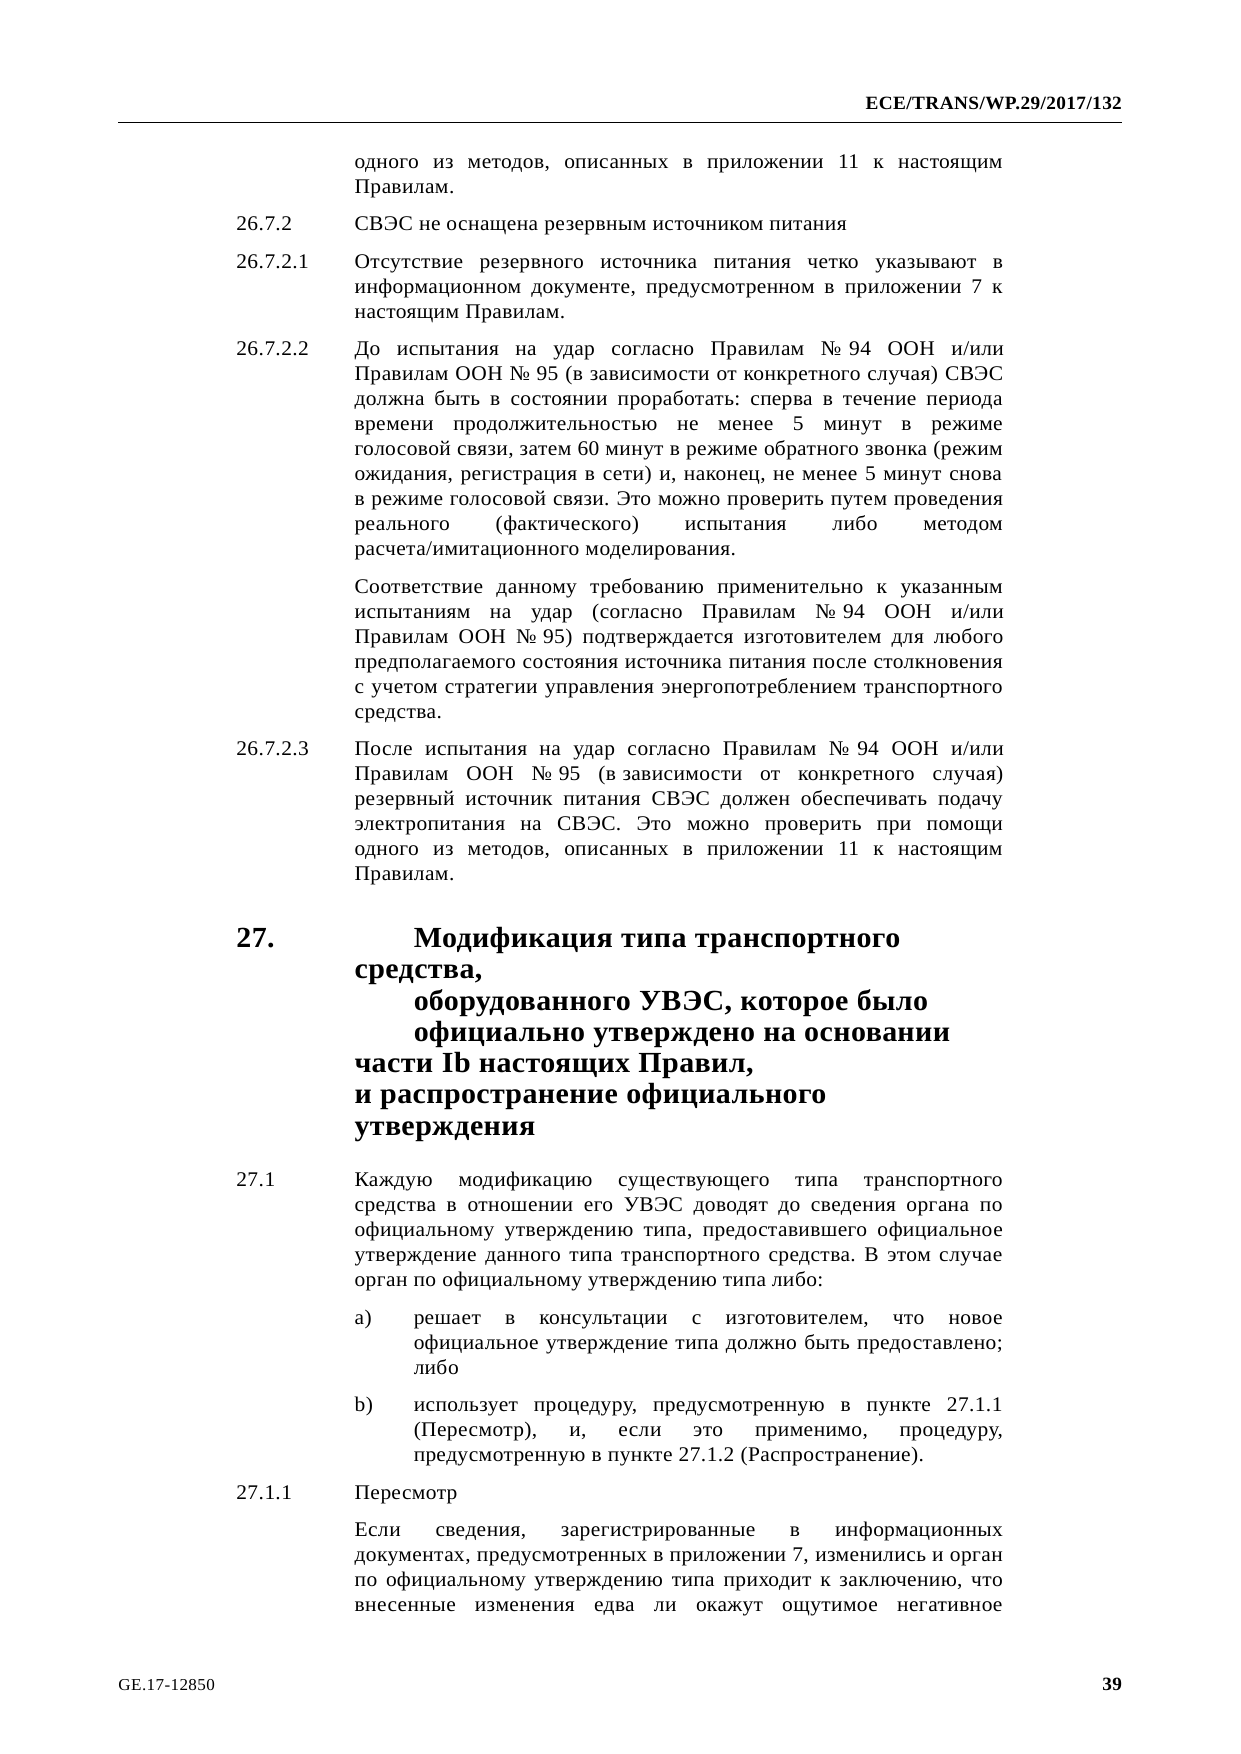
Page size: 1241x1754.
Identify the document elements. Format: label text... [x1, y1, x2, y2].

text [236, 148, 1004, 198]
text 26.7.2.2 До испытания на удар согласно Правилам № 94 ООН и/или Правилам ООН № 95 (в зависимости от конкретного случая) СВЭС должна быть в состоянии проработать: сперва в течение периода времени продолжительностью не менее 5 минут в режиме голосовой связи, затем 60 минут в режиме обратного звонка (режим ожидания, регистрация в сети) и, наконец, не менее 5 минут снова в режиме голосовой связи. Это можно проверить путем проведения реального (фактического) испытания либо методом расчета/имитационного моделирования. [236, 335, 1004, 560]
text a) решает в консультации с изготовителем, что новое официальное утверждение типа должно быть предоставлено; либо [236, 1304, 1004, 1379]
text 27.1.1 Пересмотр [236, 1479, 1004, 1504]
text 26.7.2 СВЭС не оснащена резервным источником питания [236, 210, 1004, 235]
text 26.7.2.1 Отсутствие резервного источника питания четко указывают в информационном документе, предусмотренном в приложении 7 к настоящим Правилам. [236, 248, 1004, 323]
text 27. Модификация типа транспортного средства, оборудованного УВЭС, которое было официально утверждено на основании части Ib настоящих Правил, и распространение официального утверждения [236, 923, 1004, 1141]
text Соответствие данному требованию применительно к указанным испытаниям на удар (согласно Правилам № 94 ООН и/или Правилам ООН № 95) подтверждается изготовителем для любого предполагаемого состояния источника питания после столкновения с учетом стратегии управления энергопотреблением транспортного средства. [236, 573, 1004, 723]
text 26.7.2.3 После испытания на удар согласно Правилам № 94 ООН и/или Правилам ООН № 95 (в зависимости от конкретного случая) резервный источник питания СВЭС должен обеспечивать подачу электропитания на СВЭС. Это можно проверить при помощи одного из методов, описанных в приложении 11 к настоящим Правилам. [236, 735, 1004, 885]
text b) использует процедуру, предусмотренную в пункте 27.1.1 (Пересмотр), и, если это применимо, процедуру, предусмотренную в пункте 27.1.2 (Распространение). [236, 1391, 1004, 1466]
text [236, 1516, 1004, 1616]
text 27.1 Каждую модификацию существующего типа транспортного средства в отношении его УВЭС доводят до сведения органа по официальному утверждению типа, предоставившего официальное утверждение данного типа транспортного средства. В этом случае орган по официальному утверждению типа либо: [236, 1166, 1004, 1291]
